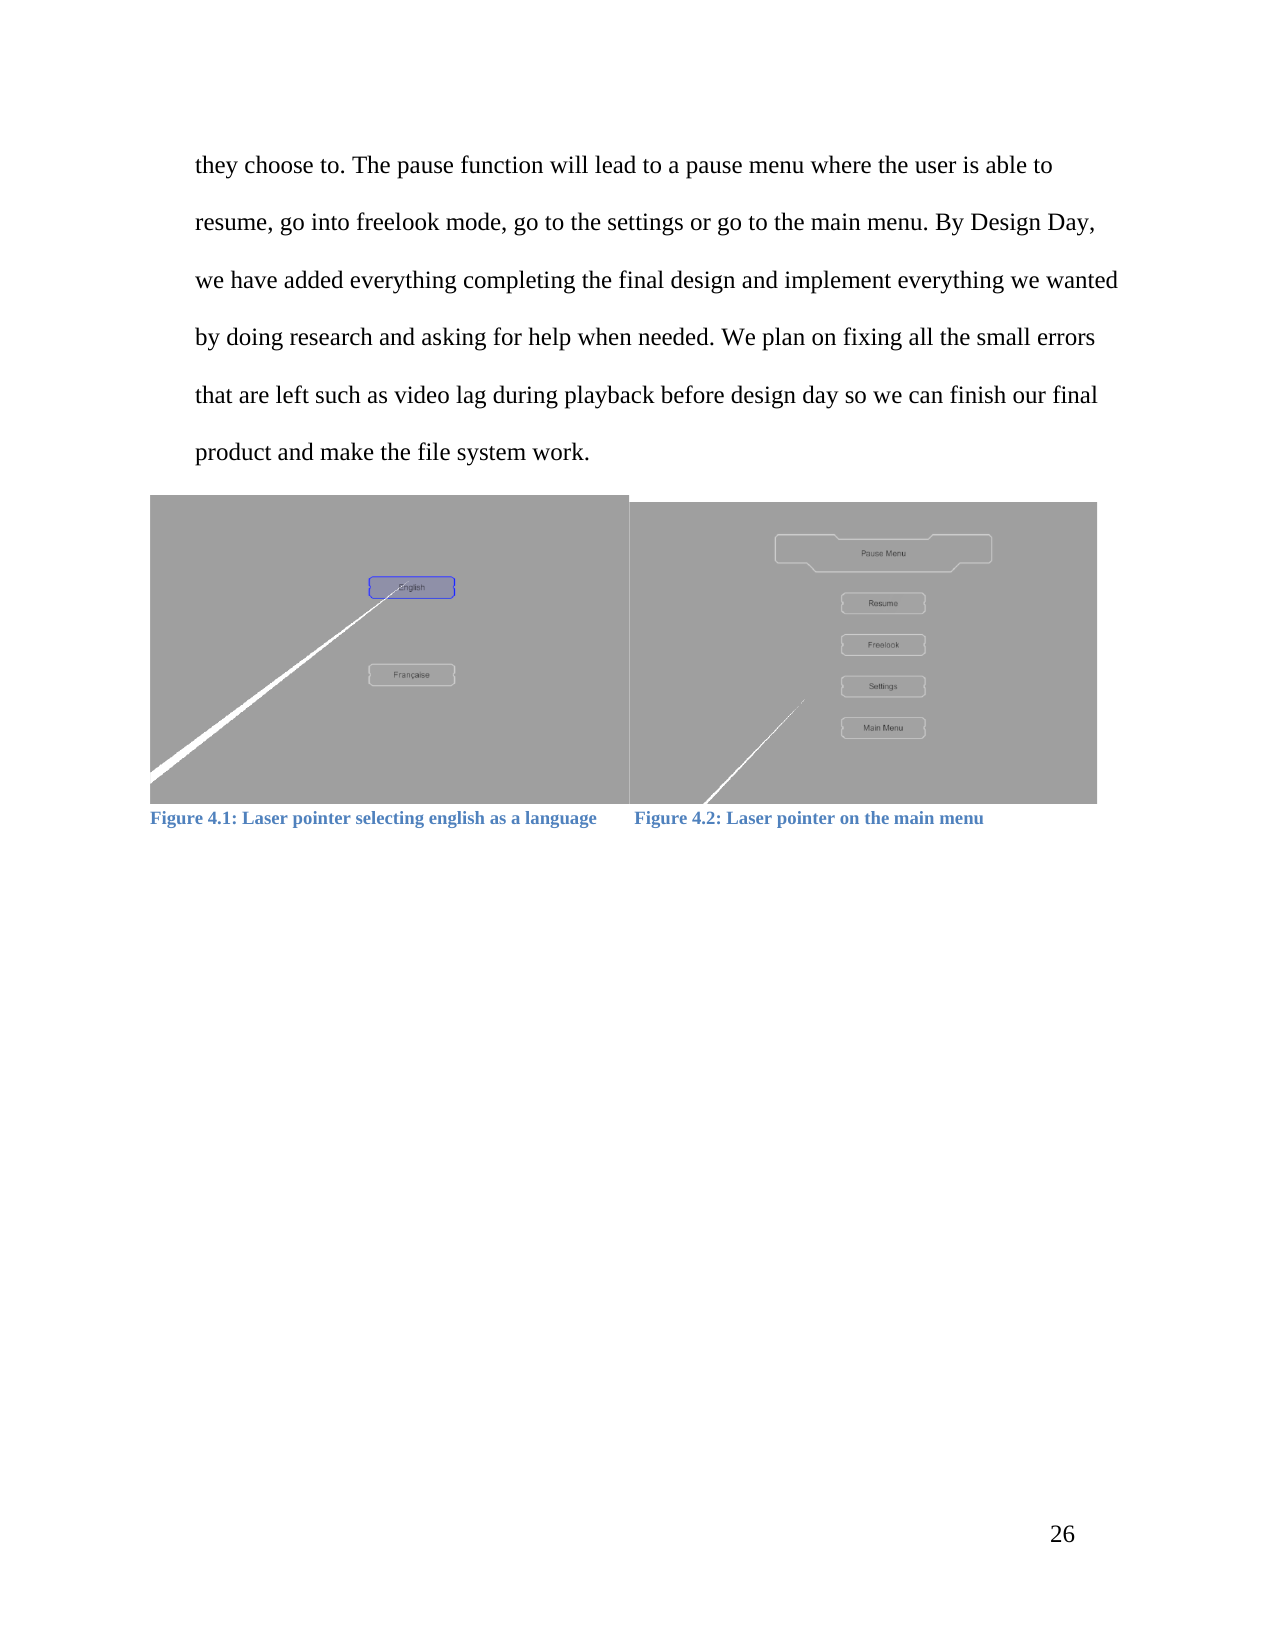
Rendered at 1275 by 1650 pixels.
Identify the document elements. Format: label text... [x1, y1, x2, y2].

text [195, 150, 1125, 466]
picture [150, 495, 1098, 804]
